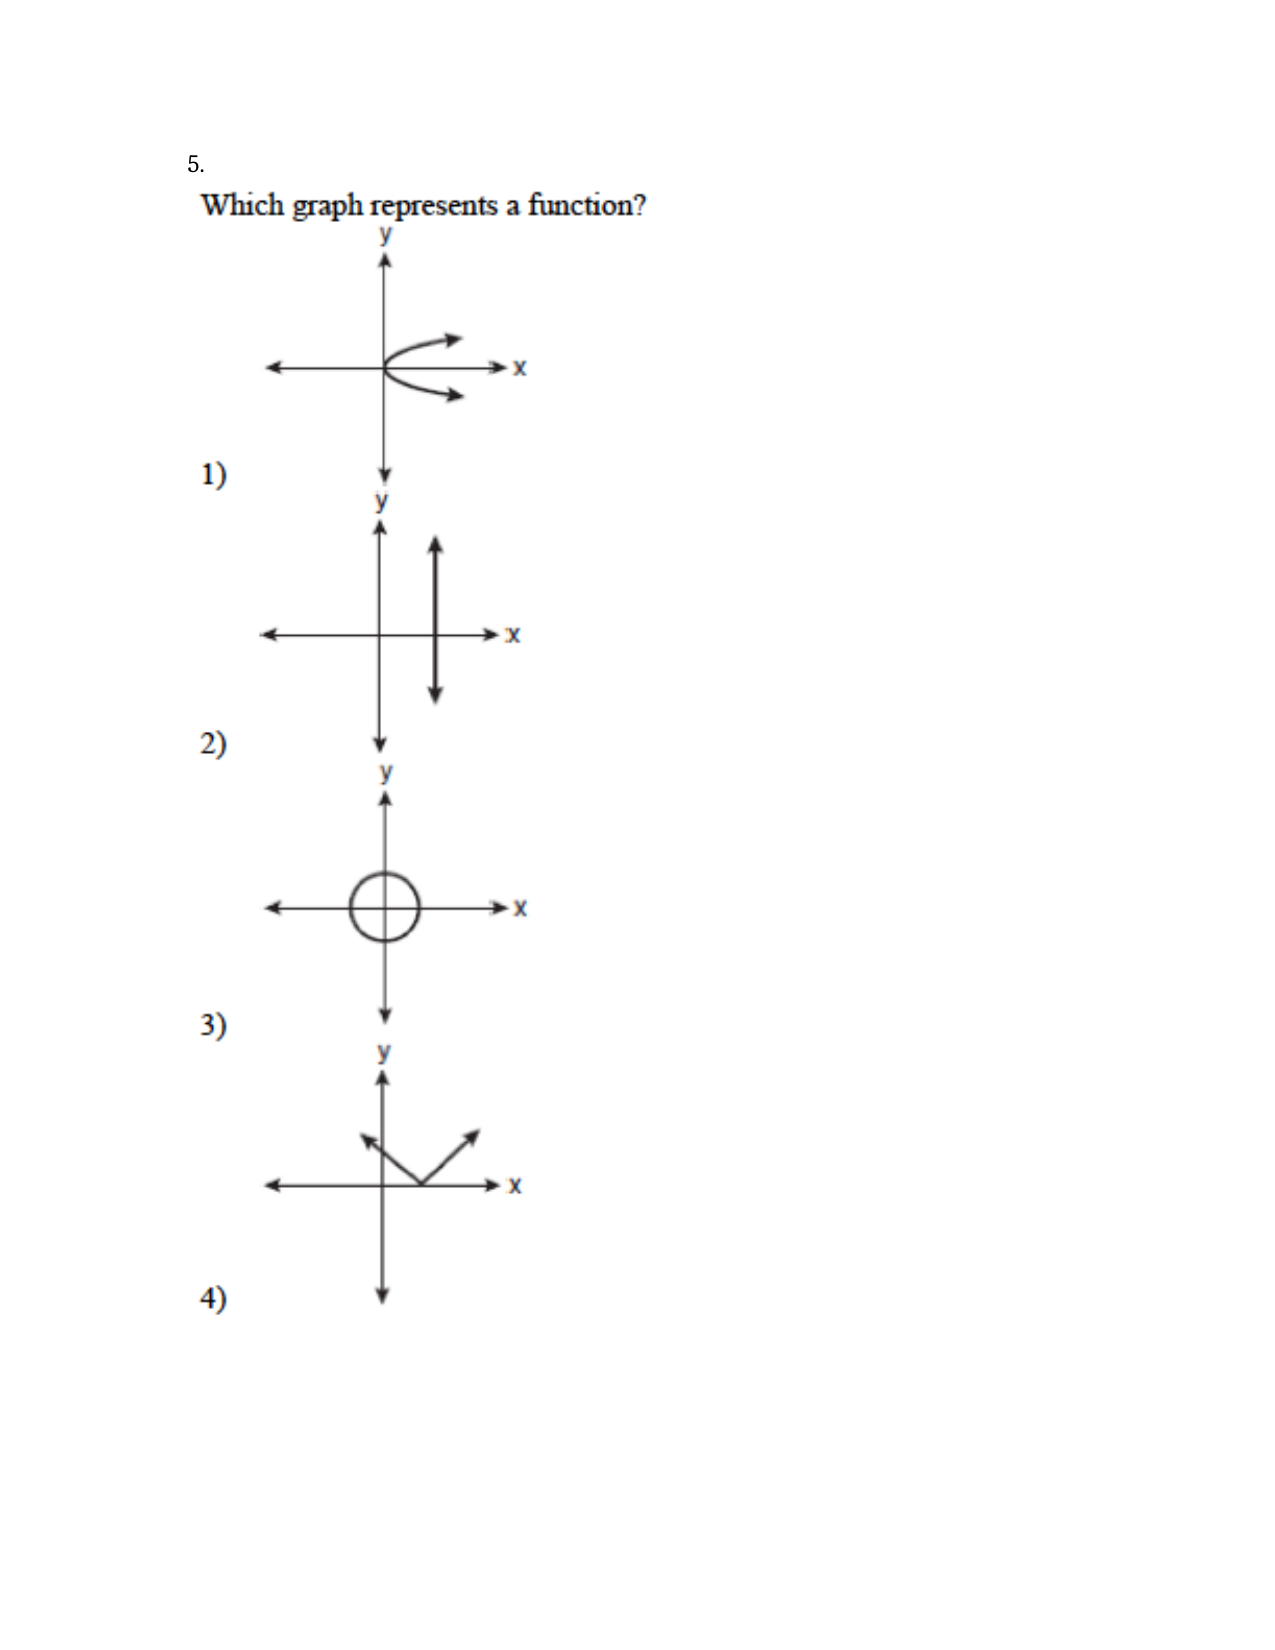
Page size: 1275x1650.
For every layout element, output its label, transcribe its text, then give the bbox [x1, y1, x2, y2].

picture [187, 178, 700, 1361]
text 5. [187, 150, 1087, 179]
